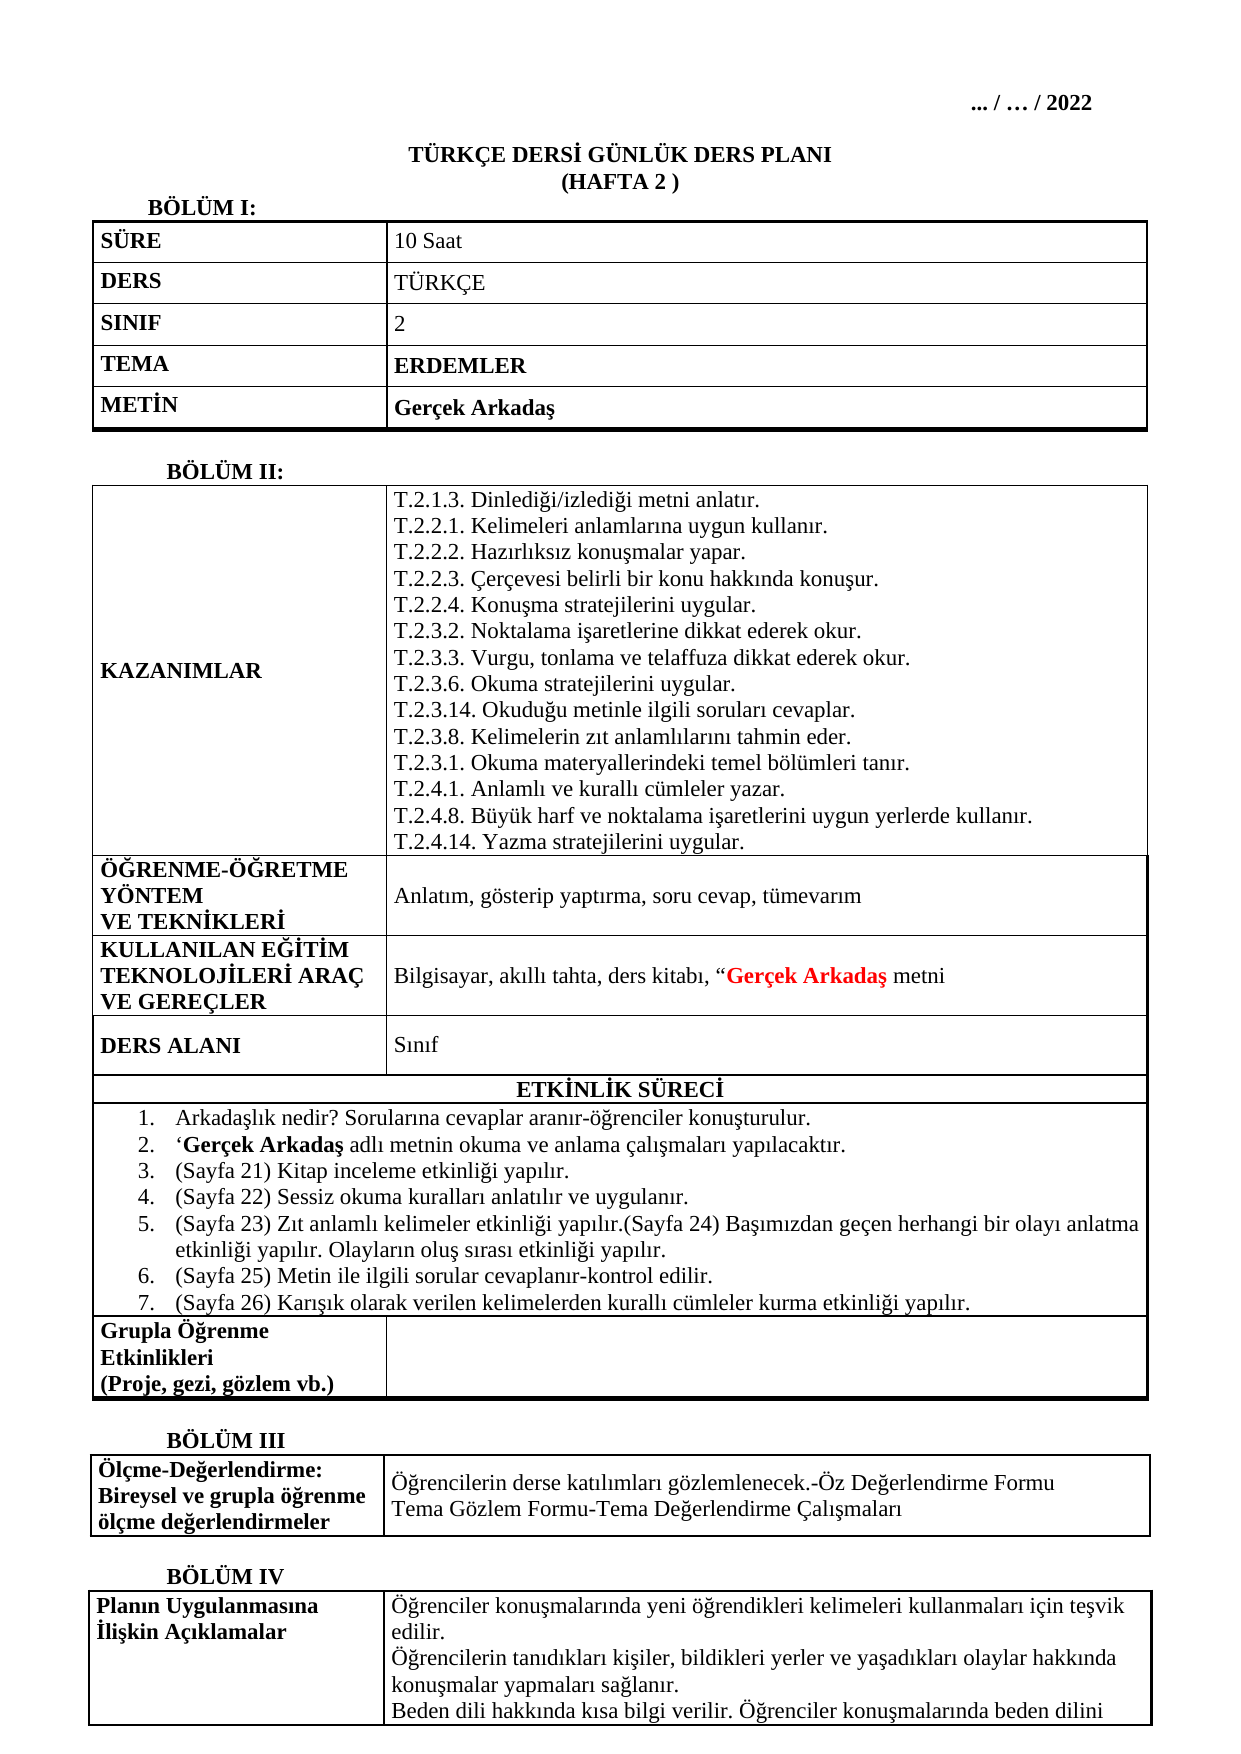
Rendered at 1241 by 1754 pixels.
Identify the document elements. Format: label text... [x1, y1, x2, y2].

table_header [90, 1592, 383, 1723]
text ... / … / 2022 [148, 89, 1092, 115]
text BÖLÜM I: [148, 194, 1092, 220]
table_cell TÜRKÇE [388, 263, 1146, 303]
table_cell METİN [94, 387, 386, 427]
text TÜRKÇE DERSİ GÜNLÜK DERS PLANI [148, 141, 1092, 168]
subtitle BÖLÜM IV [148, 1563, 1092, 1589]
table_cell SINIF [94, 304, 386, 344]
table_cell Anlatım, gösterip yaptırma, soru cevap, tümevarım [387, 856, 1146, 935]
subtitle BÖLÜM III [148, 1427, 1092, 1454]
table_cell Grupla Öğrenme Etkinlikleri (Proje, gezi, gözlem vb.) [94, 1317, 386, 1396]
table_cell ETKİNLİK SÜRECİ [94, 1076, 1146, 1102]
table_cell Sınıf [387, 1016, 1146, 1074]
table_header T.2.1.3. Dinlediği/izlediği metni anlatır. T.2.2.1. Kelimeleri anlamlarına uygun kullanır. T.2.2.2. Hazırlıksız konuşmalar yapar. T.2.2.3. Çerçevesi belirli bir konu hakkında konuşur. T.2.2.4. Konuşma stratejilerini uygular. T.2.3.2. Noktalama işaretlerine dikkat ederek okur. T.2.3.3. Vurgu, tonlama ve telaffuza dikkat ederek okur. T.2.3.6. Okuma stratejilerini uygular. T.2.3.14. Okuduğu metinle ilgili soruları cevaplar. T.2.3.8. Kelimelerin zıt anlamlılarını tahmin eder. T.2.3.1. Okuma materyallerindeki temel bölümleri tanır. T.2.4.1. Anlamlı ve kurallı cümleler yazar. T.2.4.8. Büyük harf ve noktalama işaretlerini uygun yerlerde kullanır. T.2.4.14. Yazma stratejilerini uygular. [387, 486, 1147, 854]
table_cell Bilgisayar, akıllı tahta, ders kitabı, “Gerçek Arkadaş metni [387, 936, 1146, 1015]
table_header Öğrencilerin derse katılımları gözlemlenecek.-Öz Değerlendirme Formu Tema Gözlem Formu-Tema Değerlendirme Çalışmaları [385, 1456, 1149, 1535]
table_cell ERDEMLER [388, 346, 1146, 386]
table_cell KULLANILAN EĞİTİM TEKNOLOJİLERİ ARAÇ VE GEREÇLER [93, 936, 386, 1015]
table_cell DERS [94, 263, 386, 303]
table_cell 2 [388, 304, 1146, 344]
table_cell [387, 1317, 1146, 1396]
text (HAFTA 2 ) [148, 168, 1092, 194]
table_cell Gerçek Arkadaş [388, 387, 1146, 427]
table_cell DERS ALANI [94, 1016, 386, 1074]
table_header SÜRE [94, 223, 386, 262]
table_header Ölçme-Değerlendirme: Bireysel ve grupla öğrenme ölçme değerlendirmeler [92, 1456, 383, 1535]
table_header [385, 1592, 1150, 1723]
table_cell TEMA [94, 346, 386, 386]
table_cell Arkadaşlık nedir? Sorularına cevaplar aranır-öğrenciler konuşturulur. ‘Gerçek Arkadaş adlı metnin okuma ve anlama çalışmaları yapılacaktır. (Sayfa 21) Kitap inceleme etkinliği yapılır. (Sayfa 22) Sessiz okuma kuralları anlatılır ve uygulanır. (Sayfa 23) Zıt anlamlı kelimeler etkinliği yapılır.(Sayfa 24) Başımızdan geçen herhangi bir olayı anlatma etkinliği yapılır. Olayların oluş sırası etkinliği yapılır. (Sayfa 25) Metin ile ilgili sorular cevaplanır-kontrol edilir. (Sayfa 26) Karışık olarak verilen kelimelerden kurallı cümleler kurma etkinliği yapılır. [94, 1104, 1146, 1315]
text BÖLÜM II: [148, 458, 1092, 484]
table_header 10 Saat [388, 223, 1146, 262]
table_cell ÖĞRENME-ÖĞRETME YÖNTEM VE TEKNİKLERİ [93, 856, 386, 935]
table_header KAZANIMLAR [93, 486, 386, 854]
